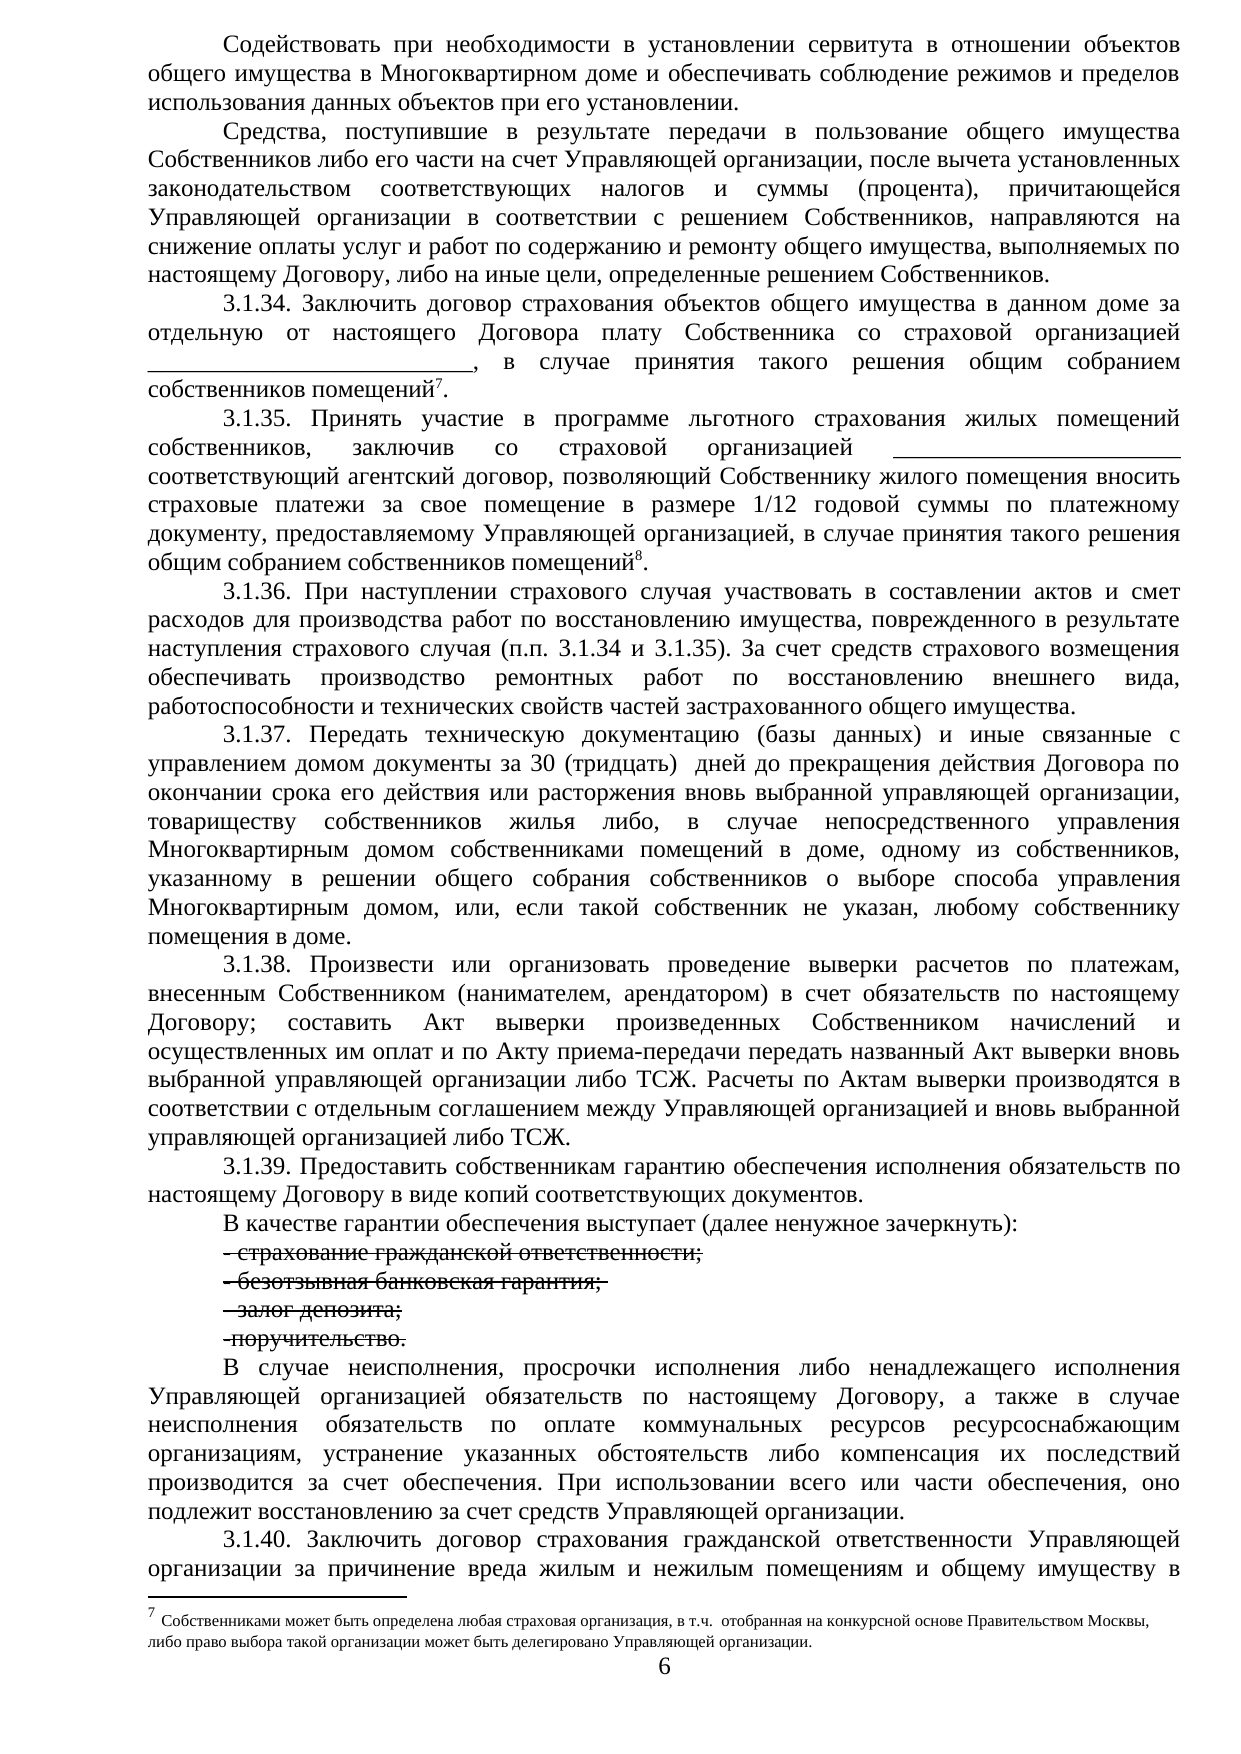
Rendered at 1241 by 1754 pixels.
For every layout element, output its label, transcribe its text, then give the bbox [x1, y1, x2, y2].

text - безотзывная банковская гарантия; [148, 1266, 1181, 1294]
text 3.1.38. Произвести или организовать проведение выверки расчетов по платежам, внесенным Собственником (нанимателем, арендатором) в счет обязательств по настоящему Договору; составить Акт выверки произведенных Собственником начислений и осуществленных им оплат и по Акту приема-передачи передать названный Акт выверки вновь выбранной управляющей организации либо ТСЖ. Расчеты по Актам выверки производятся в соответствии с отдельным соглашением между Управляющей организацией и вновь выбранной управляющей организацией либо ТСЖ. [148, 949, 1181, 1151]
text -поручительство. [148, 1323, 1181, 1352]
text 3.1.39. Предоставить собственникам гарантию обеспечения исполнения обязательств по настоящему Договору в виде копий соответствующих документов. [148, 1151, 1181, 1208]
text 3.1.35. Принять участие в программе льготного страхования жилых помещений собственников, заключив со страховой организацией _______________________ соответствующий агентский договор, позволяющий Собственнику жилого помещения вносить страховые платежи за свое помещение в размере 1/12 годовой суммы по платежному документу, предоставляемому Управляющей организацией, в случае принятия такого решения общим собранием собственников помещений8. [148, 403, 1181, 576]
text - страхование гражданской ответственности; [148, 1237, 1181, 1266]
text - залог депозита; [148, 1294, 1181, 1323]
text Средства, поступившие в результате передачи в пользование общего имущества Собственников либо его части на счет Управляющей организации, после вычета установленных законодательством соответствующих налогов и суммы (процента), причитающейся Управляющей организации в соответствии с решением Собственников, направляются на снижение оплаты услуг и работ по содержанию и ремонту общего имущества, выполняемых по настоящему Договору, либо на иные цели, определенные решением Собственников. [148, 116, 1181, 288]
text 3.1.37. Передать техническую документацию (базы данных) и иные связанные с управлением домом документы за 30 (тридцать) дней до прекращения действия Договора по окончании срока его действия или расторжения вновь выбранной управляющей организации, товариществу собственников жилья либо, в случае непосредственного управления Многоквартирным домом собственниками помещений в доме, одному из собственников, указанному в решении общего собрания собственников о выборе способа управления Многоквартирным домом, или, если такой собственник не указан, любому собственнику помещения в доме. [148, 719, 1181, 949]
text 3.1.36. При наступлении страхового случая участвовать в составлении актов и смет расходов для производства работ по восстановлению имущества, поврежденного в результате наступления страхового случая (п.п. 3.1.34 и 3.1.35). За счет средств страхового возмещения обеспечивать производство ремонтных работ по восстановлению внешнего вида, работоспособности и технических свойств частей застрахованного общего имущества. [148, 576, 1181, 719]
text В случае неисполнения, просрочки исполнения либо ненадлежащего исполнения Управляющей организацией обязательств по настоящему Договору, а также в случае неисполнения обязательств по оплате коммунальных ресурсов ресурсоснабжающим организациям, устранение указанных обстоятельств либо компенсация их последствий производится за счет обеспечения. При использовании всего или части обеспечения, оно подлежит восстановлению за счет средств Управляющей организации. [148, 1352, 1181, 1524]
text Содействовать при необходимости в установлении сервитута в отношении объектов общего имущества в Многоквартирном доме и обеспечивать соблюдение режимов и пределов использования данных объектов при его установлении. [148, 29, 1181, 116]
text 3.1.34. Заключить договор страхования объектов общего имущества в данном доме за отдельную от настоящего Договора плату Собственника со страховой организацией __________________________, в случае принятия такого решения общим собранием собственников помещений. [148, 288, 1181, 403]
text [148, 1524, 1181, 1582]
text В качестве гарантии обеспечения выступает (далее ненужное зачеркнуть): [148, 1208, 1181, 1237]
